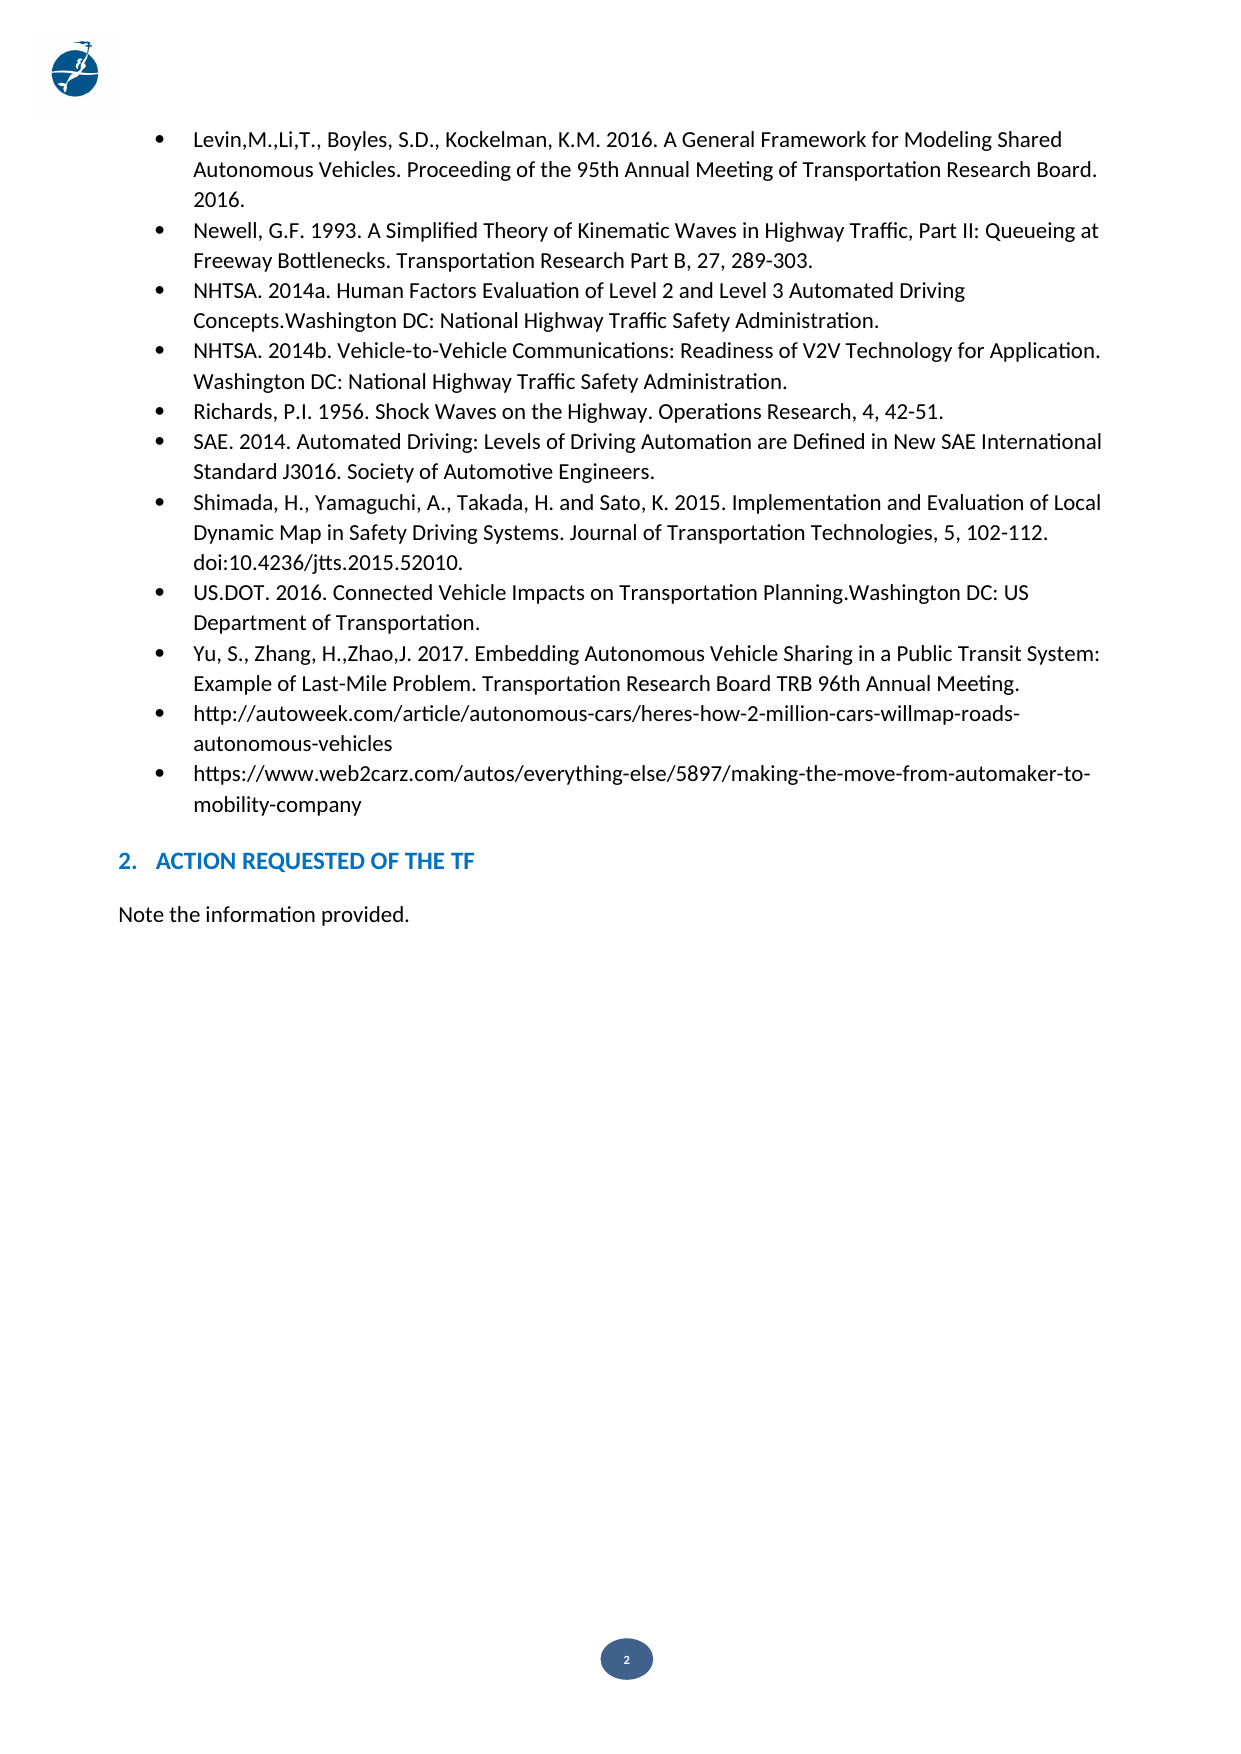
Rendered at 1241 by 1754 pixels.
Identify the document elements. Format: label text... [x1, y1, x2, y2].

list SAE. 2014. Automated Driving: Levels of Driving Automation are Defined in New SAE International Standard J3016. Society of Automotive Engineers. [156, 427, 1137, 486]
text Note the information provided. [118, 901, 1137, 928]
list Newell, G.F. 1993. A Simplified Theory of Kinematic Waves in Highway Traffic, Part II: Queueing at Freeway Bottlenecks. Transportation Research Part B, 27, 289-303. [156, 216, 1137, 274]
list Yu, S., Zhang, H.,Zhao,J. 2017. Embedding Autonomous Vehicle Sharing in a Public Transit System: Example of Last-Mile Problem. Transportation Research Board TRB 96th Annual Meeting. [156, 639, 1137, 697]
picture [29, 33, 118, 121]
list Richards, P.I. 1956. Shock Waves on the Highway. Operations Research, 4, 42-51. [156, 397, 1137, 425]
list US.DOT. 2016. Connected Vehicle Impacts on Transportation Planning.Washington DC: US Department of Transportation. [156, 578, 1137, 637]
list https://www.web2carz.com/autos/everything-else/5897/making-the-move-from-automaker-to-mobility-company [156, 759, 1137, 818]
list http://autoweek.com/article/autonomous-cars/heres-how-2-million-cars-willmap-roads-autonomous-vehicles [156, 699, 1137, 757]
list Levin,M.,Li,T., Boyles, S.D., Kockelman, K.M. 2016. A General Framework for Modeling Shared Autonomous Vehicles. Proceeding of the 95th Annual Meeting of Transportation Research Board. 2016. [156, 125, 1137, 214]
list Shimada, H., Yamaguchi, A., Takada, H. and Sato, K. 2015. Implementation and Evaluation of Local Dynamic Map in Safety Driving Systems. Journal of Transportation Technologies, 5, 102-112. doi:10.4236/jtts.2015.52010. [156, 488, 1137, 576]
subtitle Action requested of the TF [118, 845, 1137, 876]
list NHTSA. 2014a. Human Factors Evaluation of Level 2 and Level 3 Automated Driving Concepts.Washington DC: National Highway Traffic Safety Administration. [156, 276, 1137, 334]
list NHTSA. 2014b. Vehicle-to-Vehicle Communications: Readiness of V2V Technology for Application. Washington DC: National Highway Traffic Safety Administration. [156, 337, 1137, 395]
